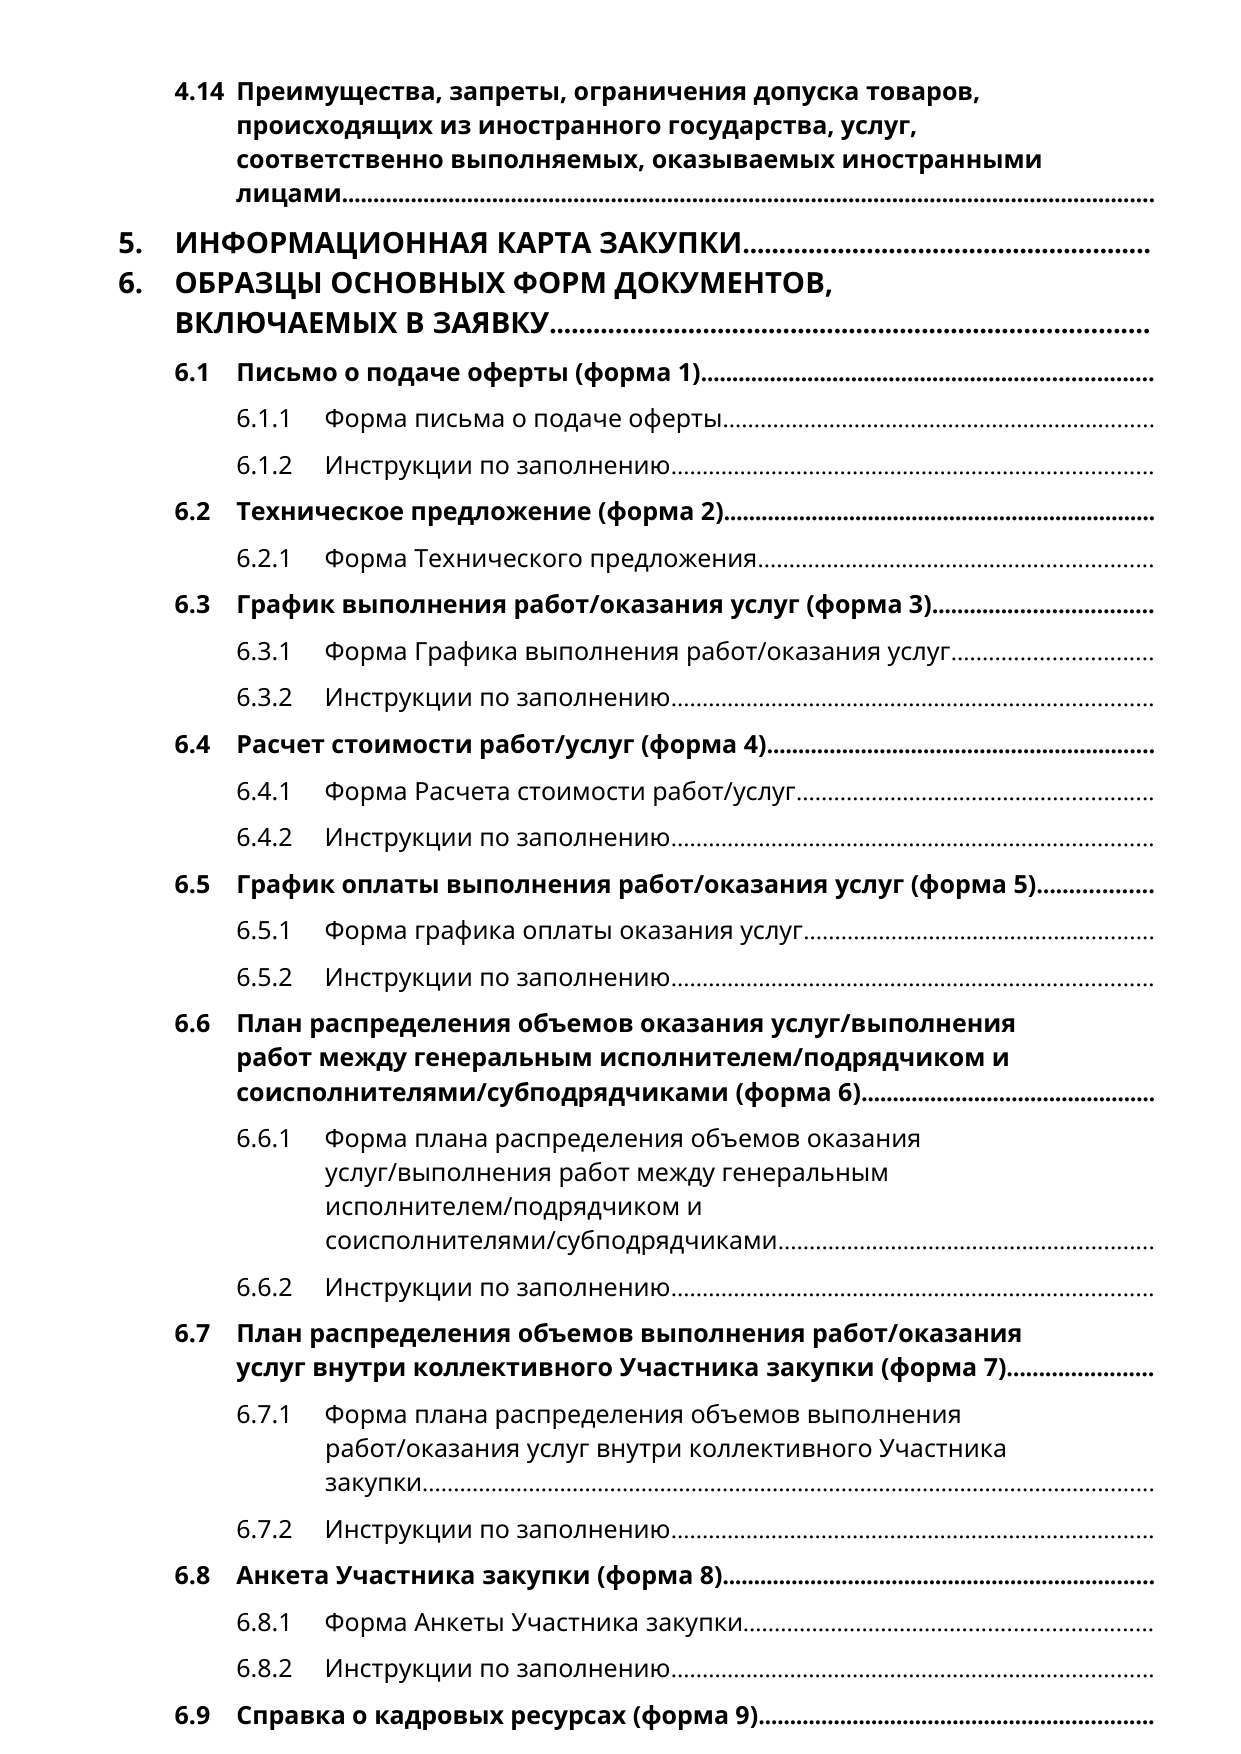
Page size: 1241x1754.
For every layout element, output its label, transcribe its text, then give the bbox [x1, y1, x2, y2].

text 6.1.1 Форма письма о подаче оферты 28 [236, 401, 1063, 435]
text 6.3 График выполнения работ/оказания услуг (форма 3) 33 [174, 587, 1063, 621]
text 6.4.1 Форма Расчета стоимости работ/услуг 46 [236, 773, 1063, 807]
text 6.6.1 Форма плана распределения объемов оказания услуг/выполнения работ между генеральным исполнителем/подрядчиком и соисполнителями/субподрядчиками 51 [236, 1121, 1063, 1257]
text 6.1.2 Инструкции по заполнению 30 [236, 447, 1063, 481]
text 6.5 График оплаты выполнения работ/оказания услуг (форма 5) 49 [174, 866, 1063, 900]
text 6.8 Анкета Участника закупки (форма 8) 55 [174, 1558, 1063, 1592]
text 6.5.1 Форма графика оплаты оказания услуг 49 [236, 913, 1063, 947]
text 6.7.1 Форма плана распределения объемов выполнения работ/оказания услуг внутри коллективного Участника закупки 53 [236, 1397, 1063, 1499]
text 6.7.2 Инструкции по заполнению 54 [236, 1511, 1063, 1545]
text 6. Образцы основных форм документов, включаемых в заявку 28 [118, 262, 1063, 342]
text 5. Информационная карта закупки 26 [118, 223, 1063, 262]
text 6.1 Письмо о подаче оферты (форма 1) 28 [174, 354, 1063, 388]
text 6.3.2 Инструкции по заполнению 45 [236, 680, 1063, 714]
text 4.14 Преимущества, запреты, ограничения допуска товаров, происходящих из иностранного государства, услуг, соответственно выполняемых, оказываемых иностранными лицами 22 [174, 74, 1063, 210]
text 6.4.2 Инструкции по заполнению 48 [236, 820, 1063, 854]
text 6.4 Расчет стоимости работ/услуг (форма 4) 46 [174, 727, 1063, 761]
text 6.8.2 Инструкции по заполнению 56 [236, 1651, 1063, 1685]
text 6.6 План распределения объемов оказания услуг/выполнения работ между генеральным исполнителем/подрядчиком и соисполнителями/субподрядчиками (форма 6) 51 [174, 1006, 1063, 1108]
text 6.5.2 Инструкции по заполнению 50 [236, 959, 1063, 993]
text 6.2 Техническое предложение (форма 2) 31 [174, 494, 1063, 528]
text 6.8.1 Форма Анкеты Участника закупки 55 [236, 1604, 1063, 1638]
text 6.7 План распределения объемов выполнения работ/оказания услуг внутри коллективного Участника закупки (форма 7) 53 [174, 1316, 1063, 1384]
text 6.9 Справка о кадровых ресурсах (форма 9) 57 [174, 1698, 1063, 1732]
text 6.6.2 Инструкции по заполнению 52 [236, 1269, 1063, 1303]
text 6.2.1 Форма Технического предложения 31 [236, 540, 1063, 574]
text 6.3.1 Форма Графика выполнения работ/оказания услуг 33 [236, 633, 1063, 668]
